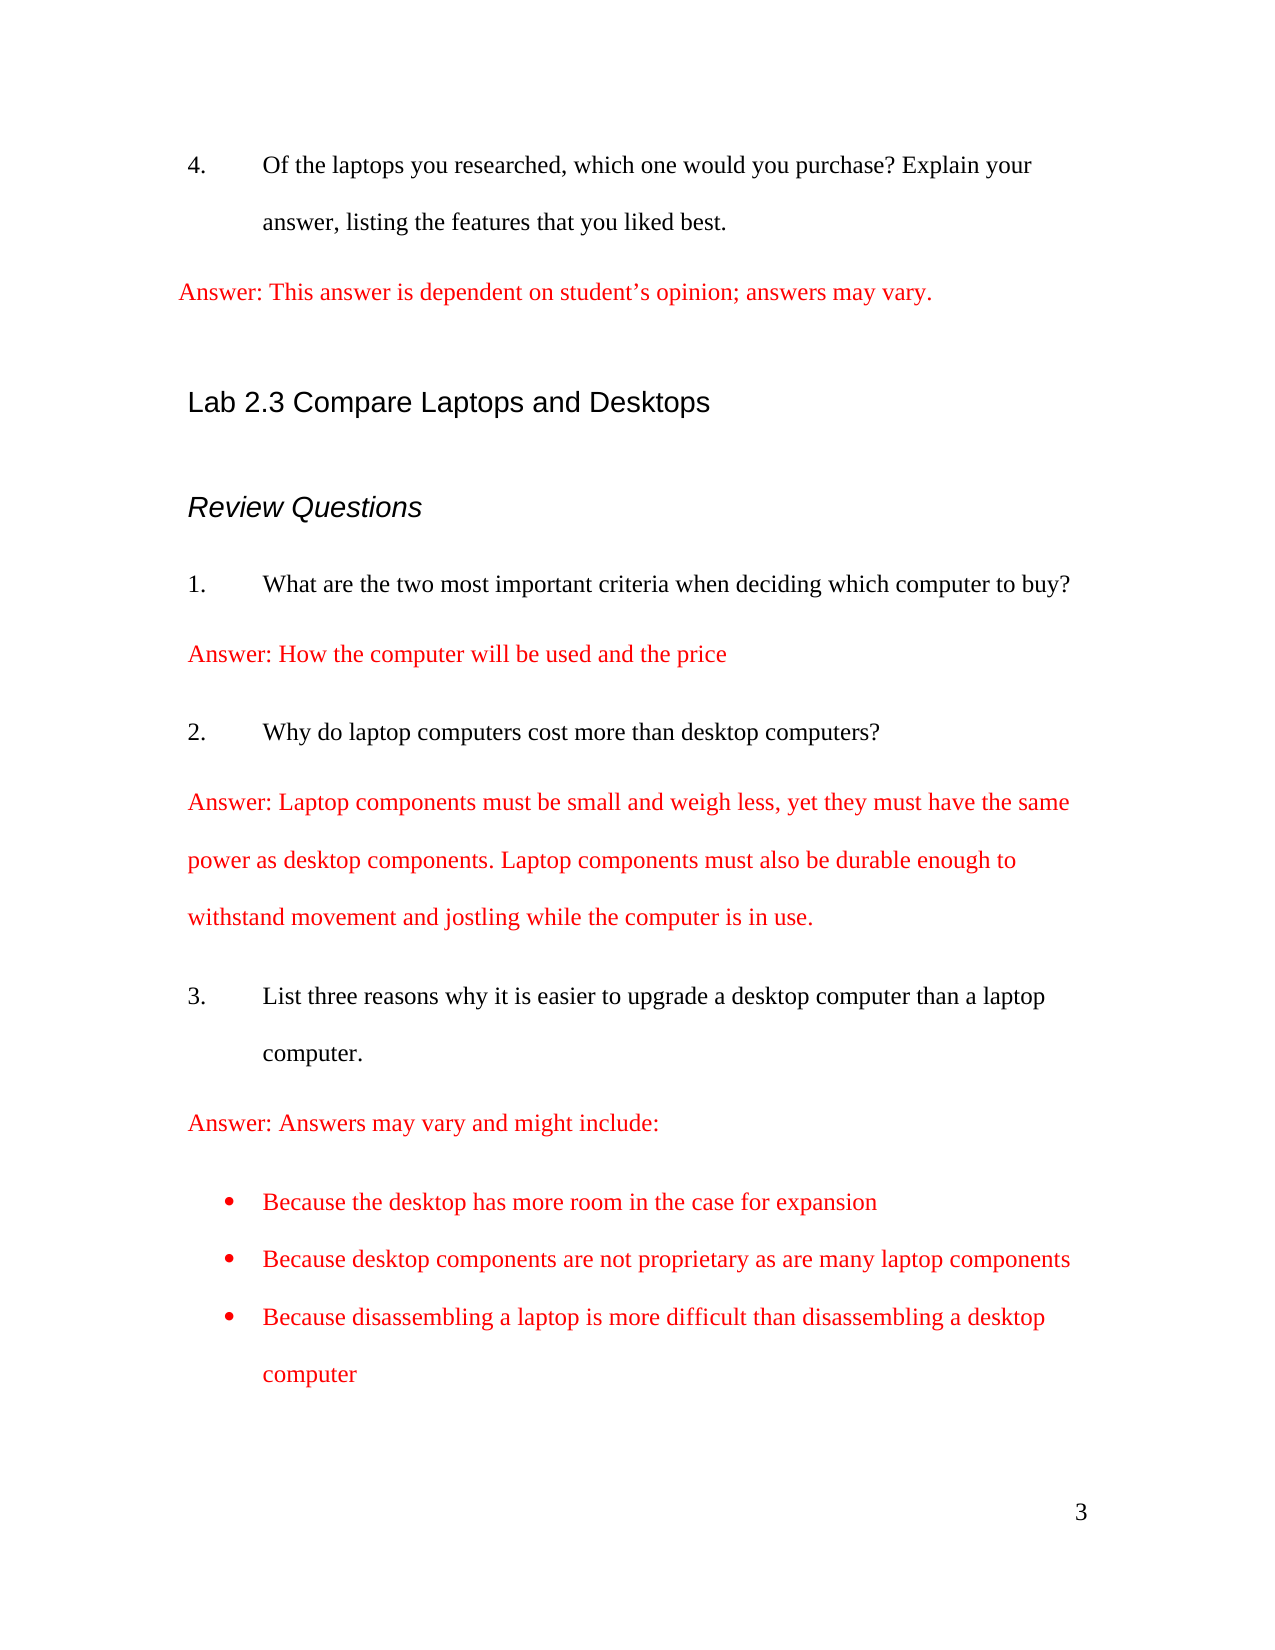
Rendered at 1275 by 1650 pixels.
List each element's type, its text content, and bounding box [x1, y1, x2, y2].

text Answer: Laptop components must be small and weigh less, yet they must have the same power as desktop components. Laptop components must also be durable enough to withstand movement and jostling while the computer is in use. [187, 787, 1087, 931]
text Answer: This answer is dependent on student’s opinion; answers may vary. [178, 277, 1087, 306]
text Review Questions [187, 489, 1087, 523]
list Of the laptops you researched, which one would you purchase? Explain your answer, listing the features that you liked best. [187, 150, 1087, 236]
text Answer: Answers may vary and might include: [187, 1108, 1087, 1137]
text Answer: How the computer will be used and the price [187, 639, 1087, 668]
list Because desktop components are not proprietary as are many laptop components [225, 1244, 1087, 1273]
text Lab 2.3 Compare Laptops and Desktops [187, 385, 1087, 418]
list Because disassembling a laptop is more difficult than disassembling a desktop computer [225, 1302, 1087, 1388]
list Why do laptop computers cost more than desktop computers? [187, 717, 1087, 746]
list Because the desktop has more room in the case for expansion [225, 1187, 1087, 1215]
list What are the two most important criteria when deciding which computer to buy? [187, 569, 1087, 598]
list List three reasons why it is easier to upgrade a desktop computer than a laptop computer. [187, 981, 1087, 1067]
